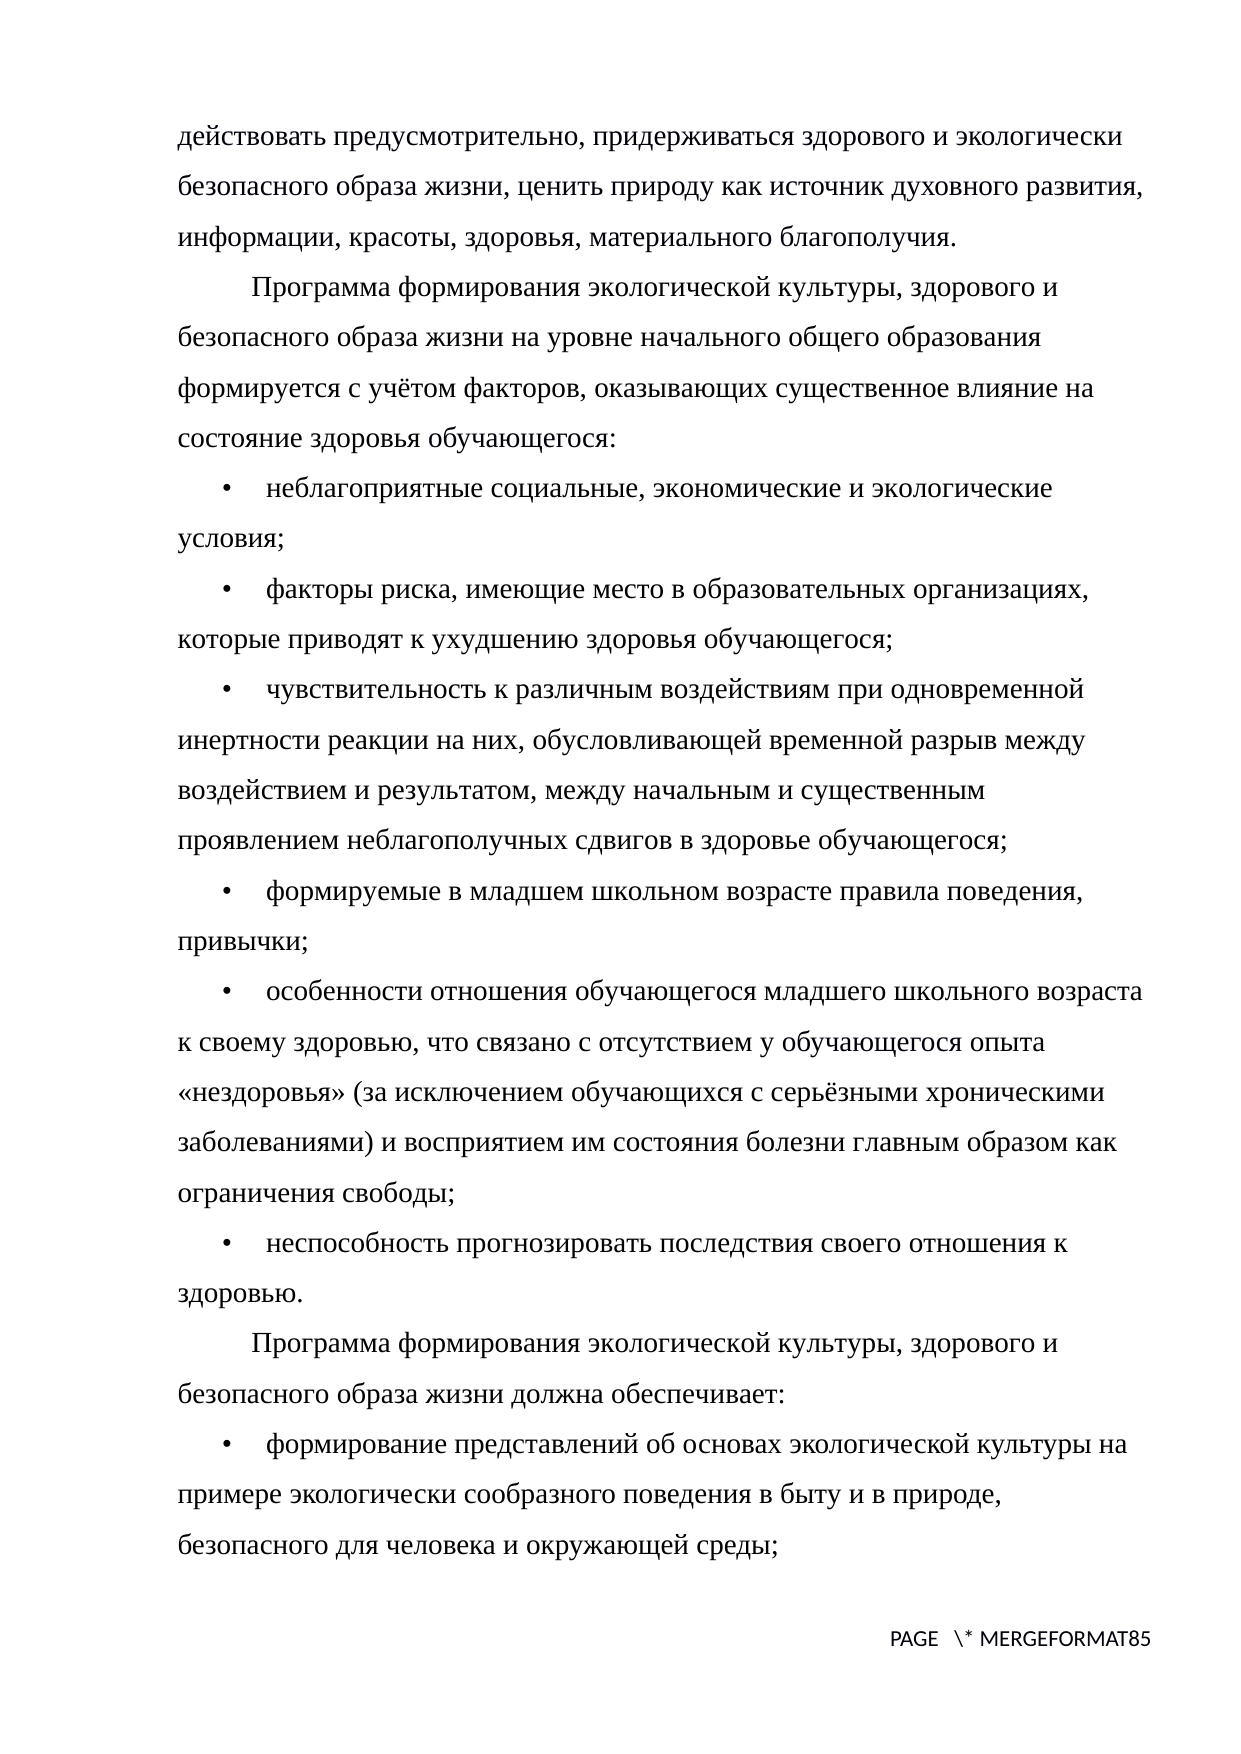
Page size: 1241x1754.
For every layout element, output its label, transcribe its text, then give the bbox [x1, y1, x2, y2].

list чувствительность к различным воздействиям при одновременной инертности реакции на них, обусловливающей временной разрыв между воздействием и результатом, между начальным и существенным проявлением неблагополучных сдвигов в здоровье обучающегося; [177, 672, 1152, 856]
list особенности отношения обучающегося младшего школьного возраста к своему здоровью, что связано с отсутствием у обучающегося опыта «нездоровья» (за исключением обучающихся с серьёзными хроническими заболеваниями) и восприятием им состояния болезни главным образом как ограничения свободы; [177, 973, 1152, 1208]
list формирование представлений об основах экологической культуры на примере экологически сообразного поведения в быту и в природе, безопасного для человека и окружающей среды; [177, 1426, 1152, 1560]
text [177, 118, 1152, 252]
text Программа формирования экологической культуры, здорового и безопасного образа жизни на уровне начального общего образования формируется с учётом факторов, оказывающих существенное влияние на состояние здоровья обучающегося: [177, 269, 1152, 453]
text Программа формирования экологической культуры, здорового и безопасного образа жизни должна обеспечивает: [177, 1326, 1152, 1409]
list формируемые в младшем школьном возрасте правила поведения, привычки; [177, 873, 1152, 957]
list факторы риска, имеющие место в образовательных организациях, которые приводят к ухудшению здоровья обучающегося; [177, 571, 1152, 655]
list неблагоприятные социальные, экономические и экологические условия; [177, 470, 1152, 554]
list неспособность прогнозировать последствия своего отношения к здоровью. [177, 1225, 1152, 1309]
